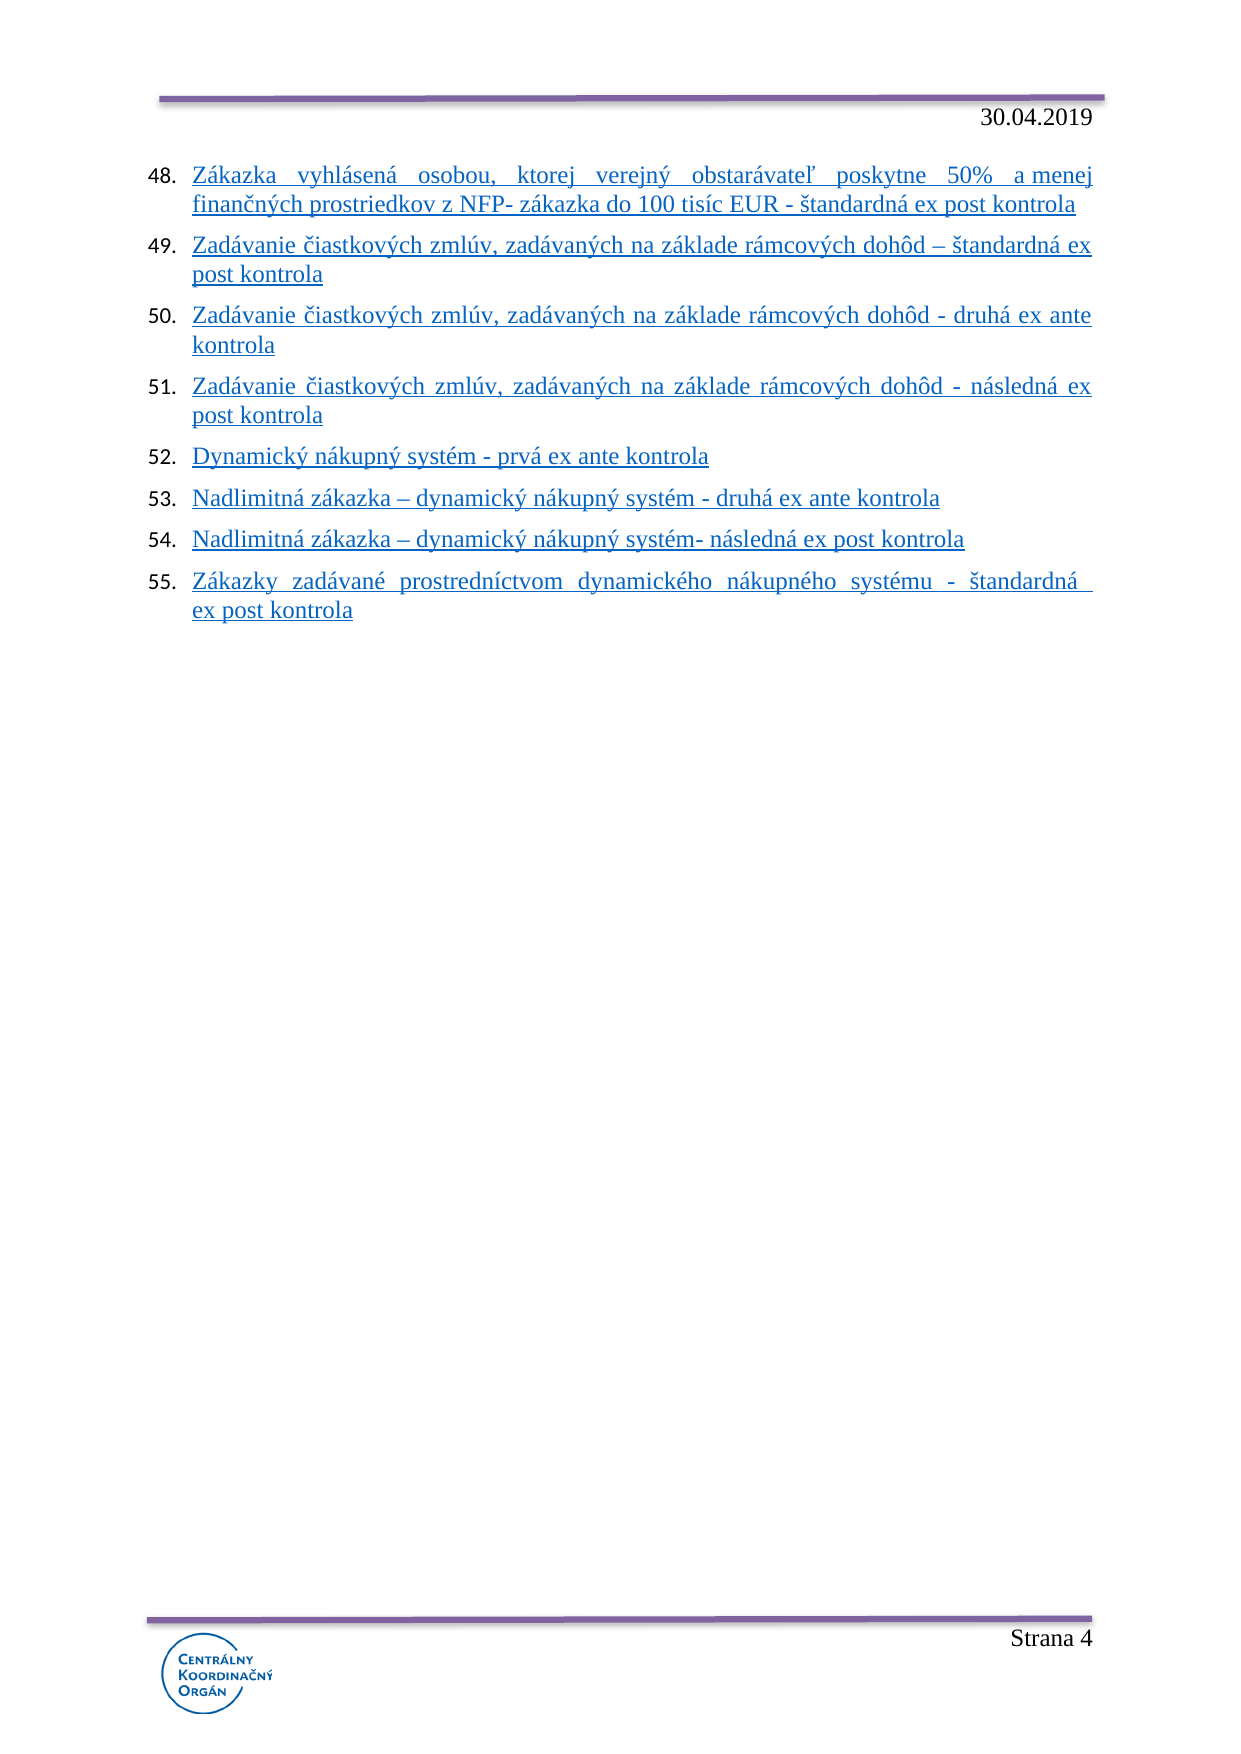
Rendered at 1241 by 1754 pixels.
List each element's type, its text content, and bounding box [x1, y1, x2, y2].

list Zadávanie čiastkových zmlúv, zadávaných na základe rámcových dohôd - druhá ex ante kontrola [148, 301, 1093, 358]
list Zákazka vyhlásená osobou, ktorej verejný obstarávateľ poskytne 50% a menej finančných prostriedkov z NFP- zákazka do 100 tisíc EUR - štandardná ex post kontrola [148, 160, 1093, 218]
list Zadávanie čiastkových zmlúv, zadávaných na základe rámcových dohôd – štandardná ex post kontrola [148, 230, 1093, 288]
list Nadlimitná zákazka – dynamický nákupný systém- následná ex post kontrola [148, 524, 1093, 553]
list Zadávanie čiastkových zmlúv, zadávaných na základe rámcových dohôd - následná ex post kontrola [148, 371, 1093, 429]
list Dynamický nákupný systém - prvá ex ante kontrola [148, 441, 1093, 470]
list Zákazky zadávané prostredníctvom dynamického nákupného systému - štandardná ex post kontrola [148, 566, 1093, 624]
list Nadlimitná zákazka – dynamický nákupný systém - druhá ex ante kontrola [148, 483, 1093, 512]
picture [159, 1631, 272, 1713]
